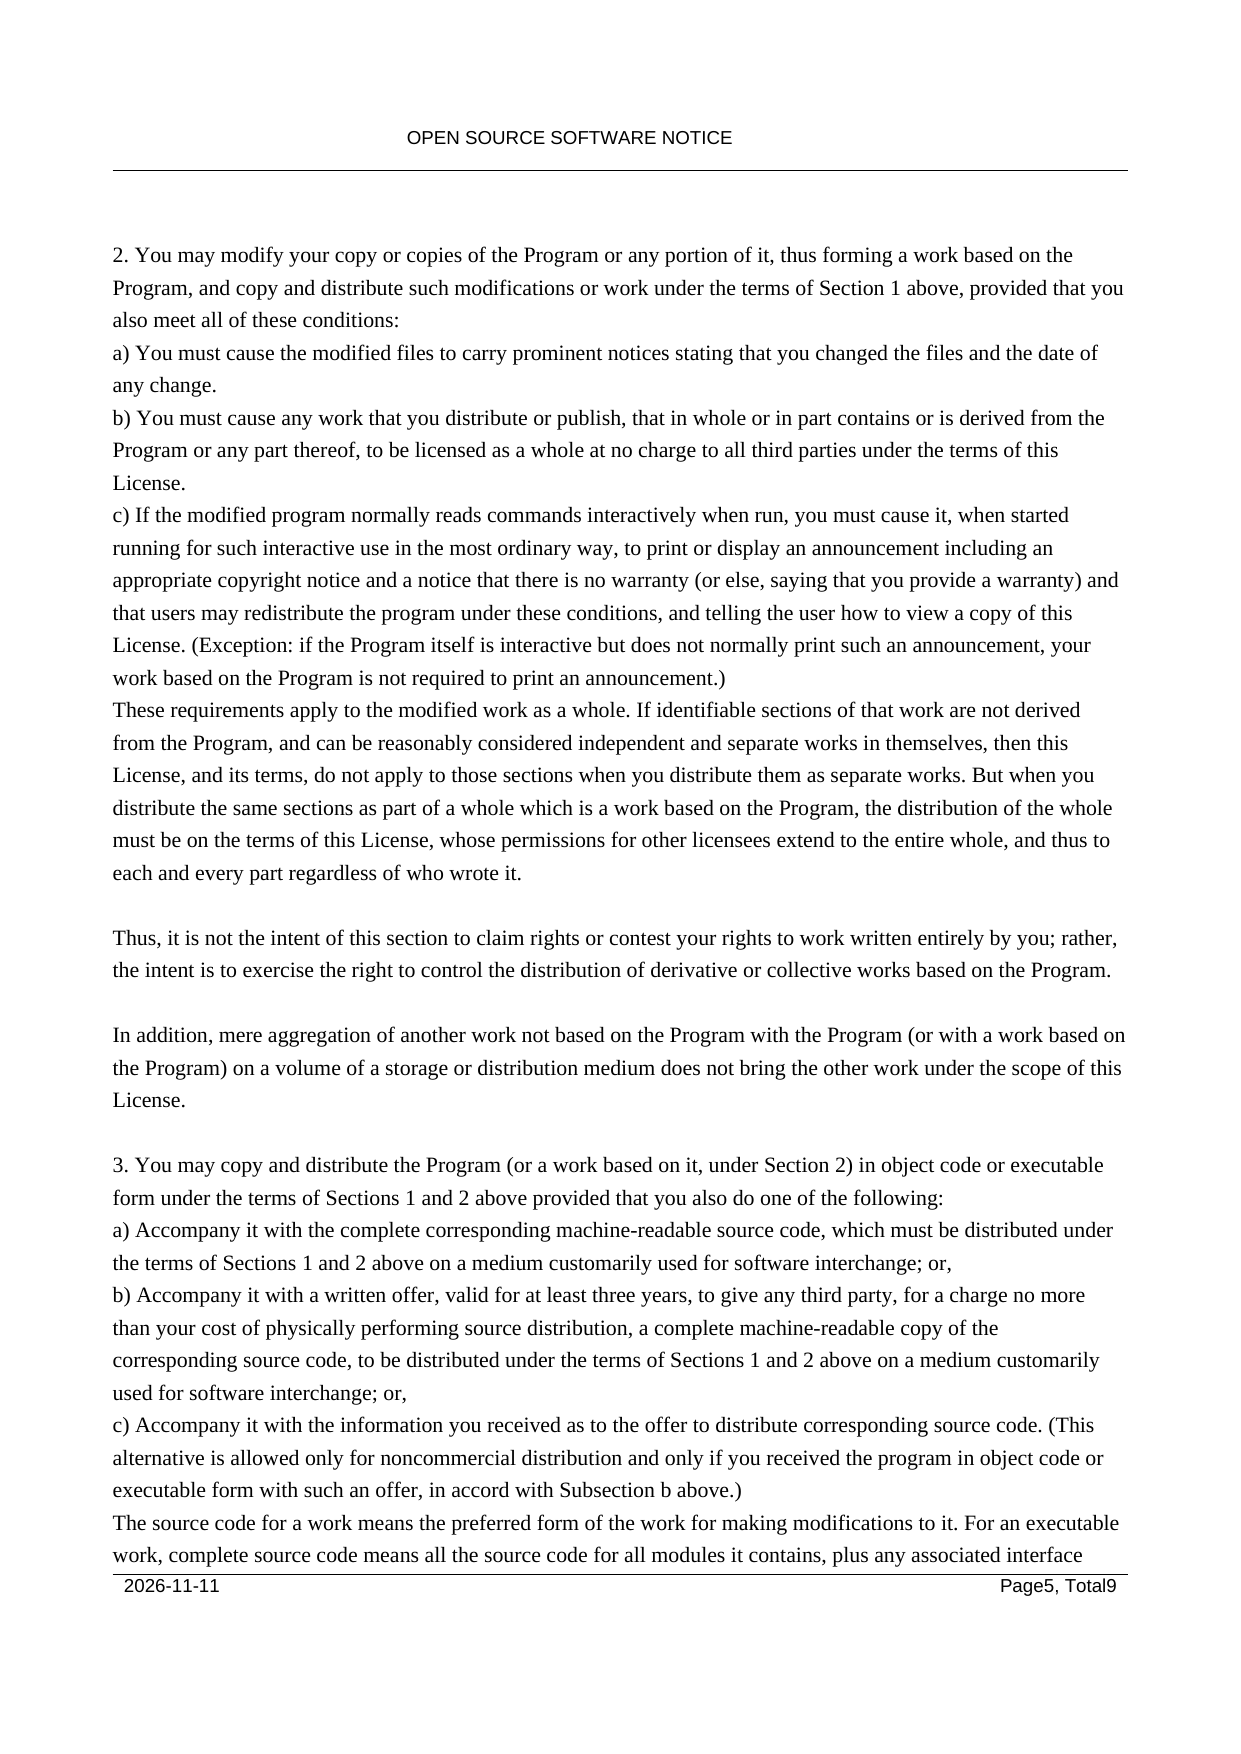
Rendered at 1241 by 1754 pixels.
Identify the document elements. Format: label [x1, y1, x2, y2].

text [112, 206, 1128, 1571]
